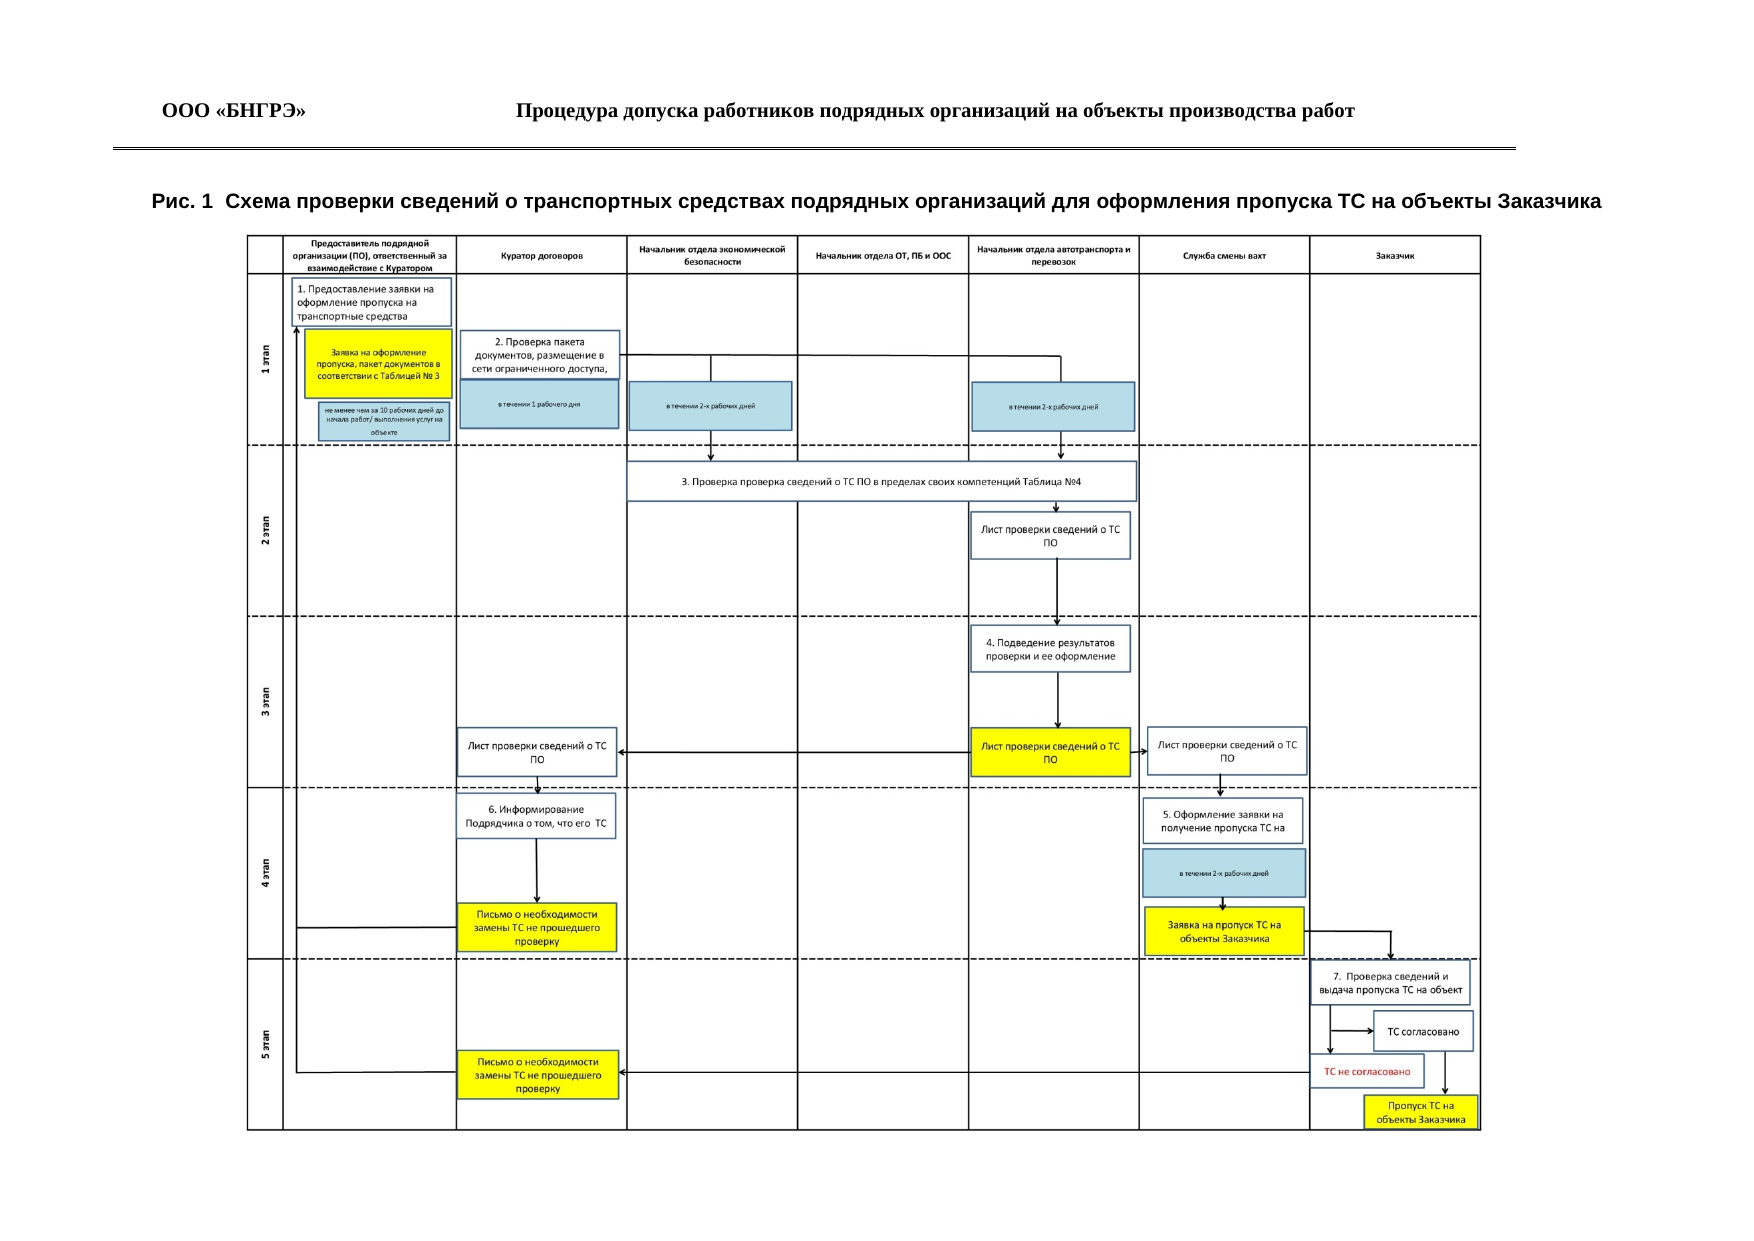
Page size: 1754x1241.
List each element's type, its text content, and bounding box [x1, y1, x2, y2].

text Рис. 1 Схема проверки сведений о транспортных средствах подрядных организаций для оформления пропуска ТС на объекты Заказчика [118, 189, 1636, 213]
picture [237, 227, 1490, 1137]
